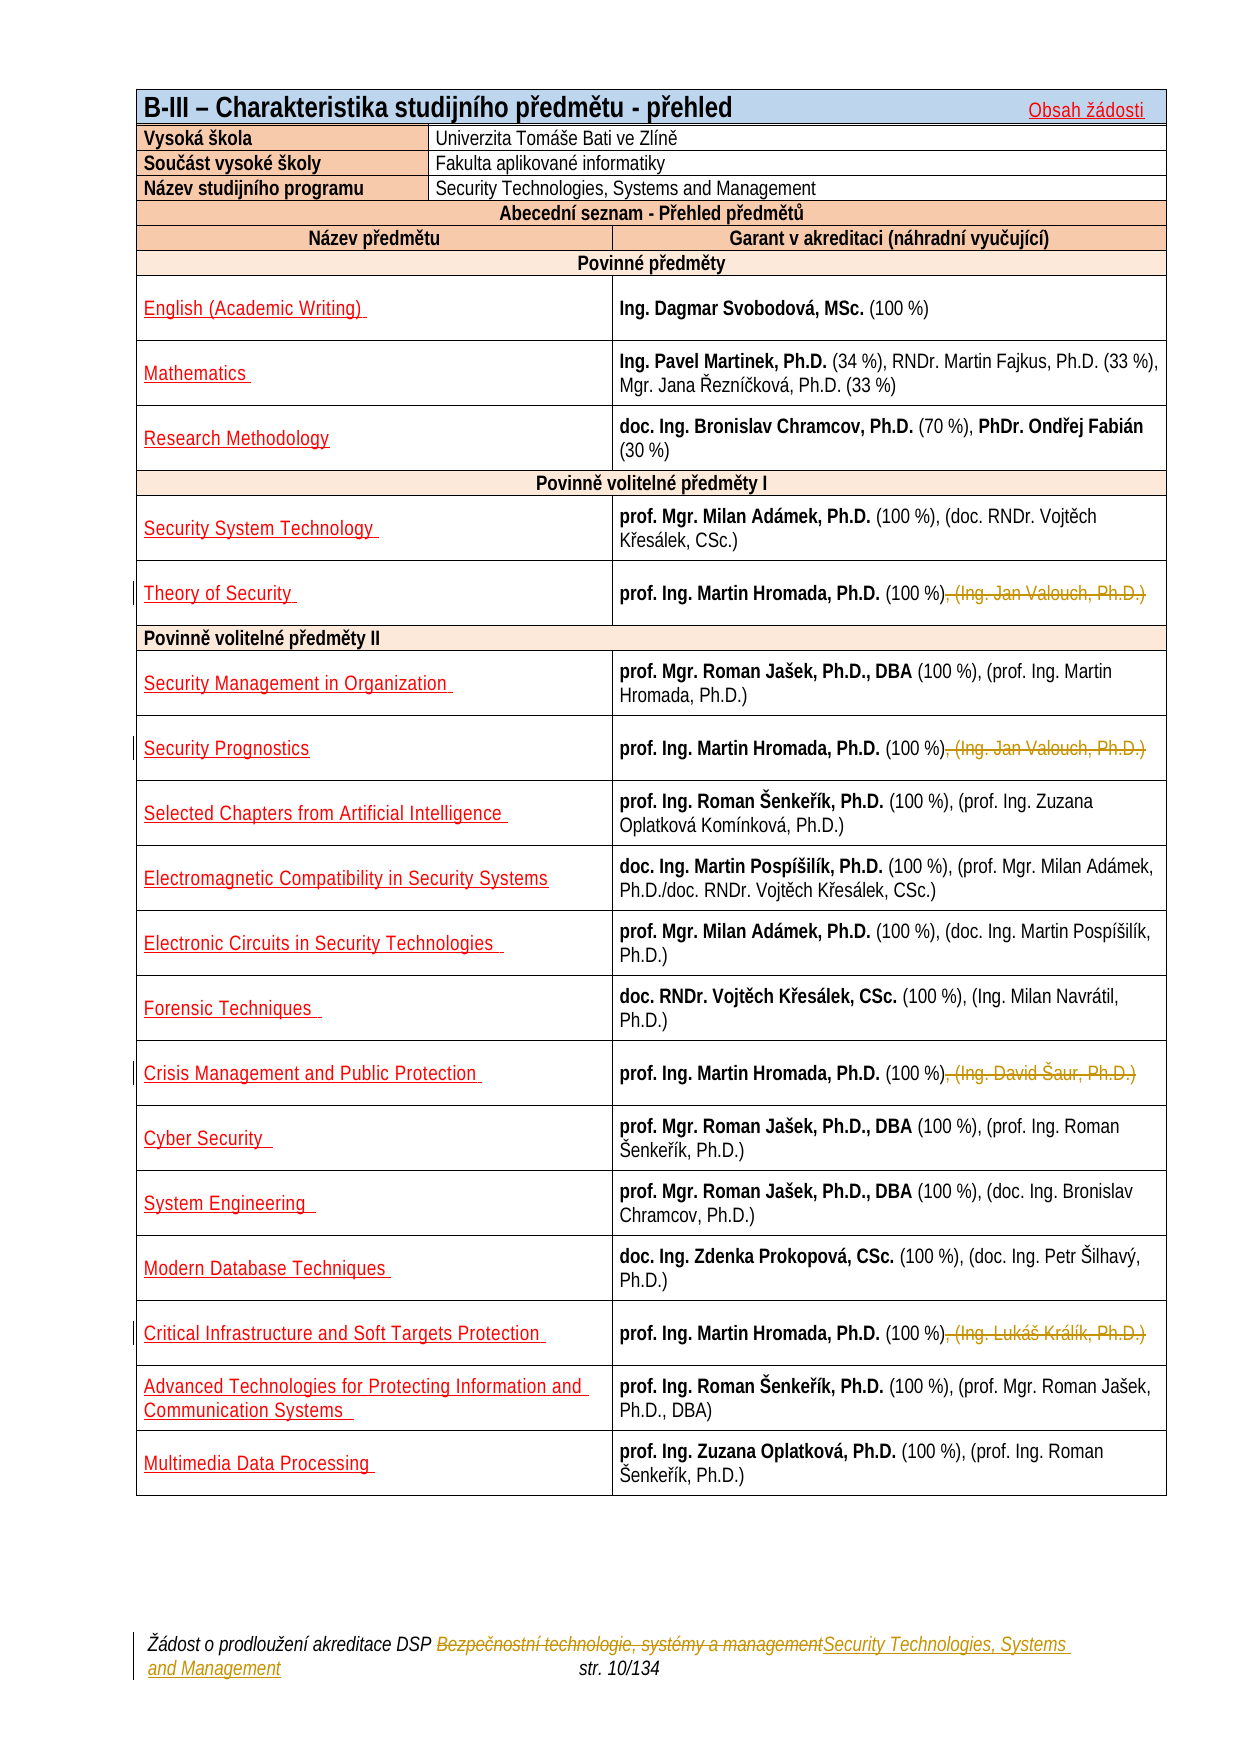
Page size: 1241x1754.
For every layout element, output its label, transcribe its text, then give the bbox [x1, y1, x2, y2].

table_cell prof. Mgr. Milan Adámek, Ph.D. (100 %), (doc. RNDr. Vojtěch Křesálek, CSc.) [613, 496, 1166, 560]
table_cell Crisis Management and Public Protection [137, 1041, 612, 1105]
table_cell doc. RNDr. Vojtěch Křesálek, CSc. (100 %), (Ing. Milan Navrátil, Ph.D.) [613, 976, 1166, 1040]
table_cell Theory of Security [137, 561, 612, 625]
table_cell prof. Mgr. Milan Adámek, Ph.D. (100 %), (doc. Ing. Martin Pospíšilík, Ph.D.) [613, 911, 1166, 975]
table_cell doc. Ing. Zdenka Prokopová, CSc. (100 %), (doc. Ing. Petr Šilhavý, Ph.D.) [613, 1236, 1166, 1300]
table_cell Název předmětu [137, 226, 612, 250]
table_cell Ing. Pavel Martinek, Ph.D. (34 %), RNDr. Martin Fajkus, Ph.D. (33 %), Mgr. Jana Řezníčková, Ph.D. (33 %) [613, 341, 1166, 405]
table_cell prof. Mgr. Roman Jašek, Ph.D., DBA (100 %), (prof. Ing. Martin Hromada, Ph.D.) [613, 651, 1166, 715]
table_cell prof. Ing. Martin Hromada, Ph.D. (100 %) [613, 561, 1166, 625]
table_cell Security Prognostics [137, 716, 612, 780]
table_cell Security Management in Organization [137, 651, 612, 715]
table_cell Critical Infrastructure and Soft Targets Protection [137, 1301, 612, 1365]
table_cell doc. Ing. Martin Pospíšilík, Ph.D. (100 %), (prof. Mgr. Milan Adámek, Ph.D./doc. RNDr. Vojtěch Křesálek, CSc.) [613, 846, 1166, 910]
table_cell Mathematics [137, 341, 612, 405]
table_cell Povinné předměty [137, 251, 1166, 275]
table_cell Abecední seznam - Přehled předmětů [137, 201, 1166, 225]
table_cell Multimedia Data Processing [137, 1431, 612, 1495]
table_cell prof. Ing. Zuzana Oplatková, Ph.D. (100 %), (prof. Ing. Roman Šenkeřík, Ph.D.) [613, 1431, 1166, 1495]
table_cell Security Technologies, Systems and Management [429, 176, 1166, 200]
table_cell Electronic Circuits in Security Technologies [137, 911, 612, 975]
table_cell doc. Ing. Bronislav Chramcov, Ph.D. (70 %), PhDr. Ondřej Fabián (30 %) [613, 406, 1166, 470]
table_cell Electromagnetic Compatibility in Security Systems [137, 846, 612, 910]
table_cell Povinně volitelné předměty II [137, 626, 1166, 650]
table_cell Univerzita Tomáše Bati ve Zlíně [429, 126, 1166, 150]
table_cell Cyber Security [137, 1106, 612, 1170]
table_cell Garant v akreditaci (náhradní vyučující) [613, 226, 1166, 250]
table_cell Security System Technology [137, 496, 612, 560]
table_cell prof. Ing. Martin Hromada, Ph.D. (100 %) [613, 1041, 1166, 1105]
table_cell Research Methodology [137, 406, 612, 470]
table_cell System Engineering [137, 1171, 612, 1235]
table_header B-III – Charakteristika studijního předmětu - přehled Obsah žádosti [137, 90, 1166, 123]
table_cell prof. Ing. Roman Šenkeřík, Ph.D. (100 %), (prof. Ing. Zuzana Oplatková Komínková, Ph.D.) [613, 781, 1166, 845]
table_cell prof. Ing. Martin Hromada, Ph.D. (100 %) [613, 716, 1166, 780]
table_cell Ing. Dagmar Svobodová, MSc. (100 %) [613, 276, 1166, 340]
table_cell Povinně volitelné předměty I [137, 471, 1166, 495]
table_cell Fakulta aplikované informatiky [429, 151, 1166, 175]
table_cell Forensic Techniques [137, 976, 612, 1040]
table_cell Název studijního programu [137, 176, 428, 200]
table_cell English (Academic Writing) [137, 276, 612, 340]
table_cell prof. Mgr. Roman Jašek, Ph.D., DBA (100 %), (prof. Ing. Roman Šenkeřík, Ph.D.) [613, 1106, 1166, 1170]
table_cell Selected Chapters from Artificial Intelligence [137, 781, 612, 845]
table_cell Modern Database Techniques [137, 1236, 612, 1300]
table_cell prof. Mgr. Roman Jašek, Ph.D., DBA (100 %), (doc. Ing. Bronislav Chramcov, Ph.D.) [613, 1171, 1166, 1235]
table_cell Součást vysoké školy [137, 151, 428, 175]
table_cell Vysoká škola [137, 126, 428, 150]
table_cell prof. Ing. Martin Hromada, Ph.D. (100 %) [613, 1301, 1166, 1365]
table_cell prof. Ing. Roman Šenkeřík, Ph.D. (100 %), (prof. Mgr. Roman Jašek, Ph.D., DBA) [613, 1366, 1166, 1430]
table_cell Advanced Technologies for Protecting Information and Communication Systems [137, 1366, 612, 1430]
